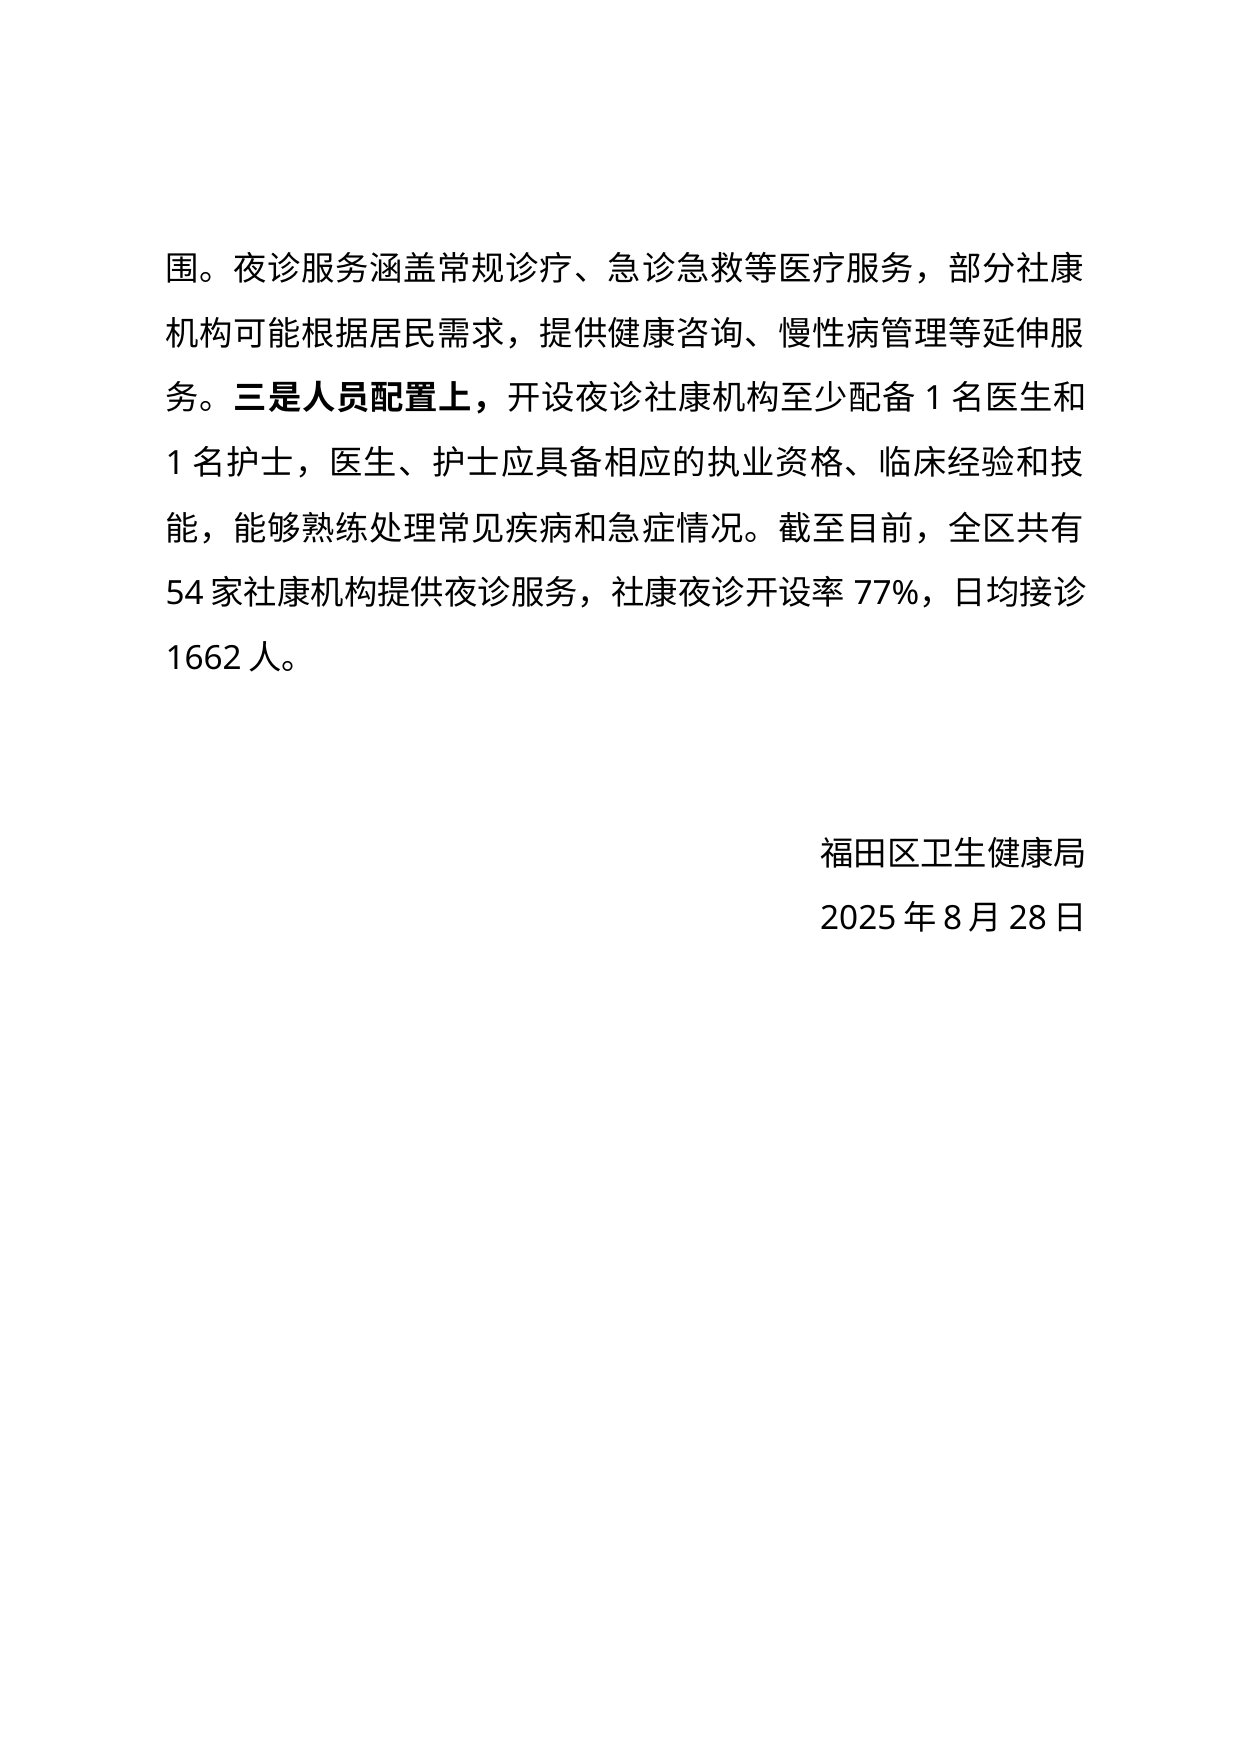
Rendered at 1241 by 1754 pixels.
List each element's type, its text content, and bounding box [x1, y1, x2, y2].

list 2025年8月28日 [165, 883, 1087, 948]
list 福田区卫生健康局 [165, 818, 1087, 883]
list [165, 233, 1087, 688]
